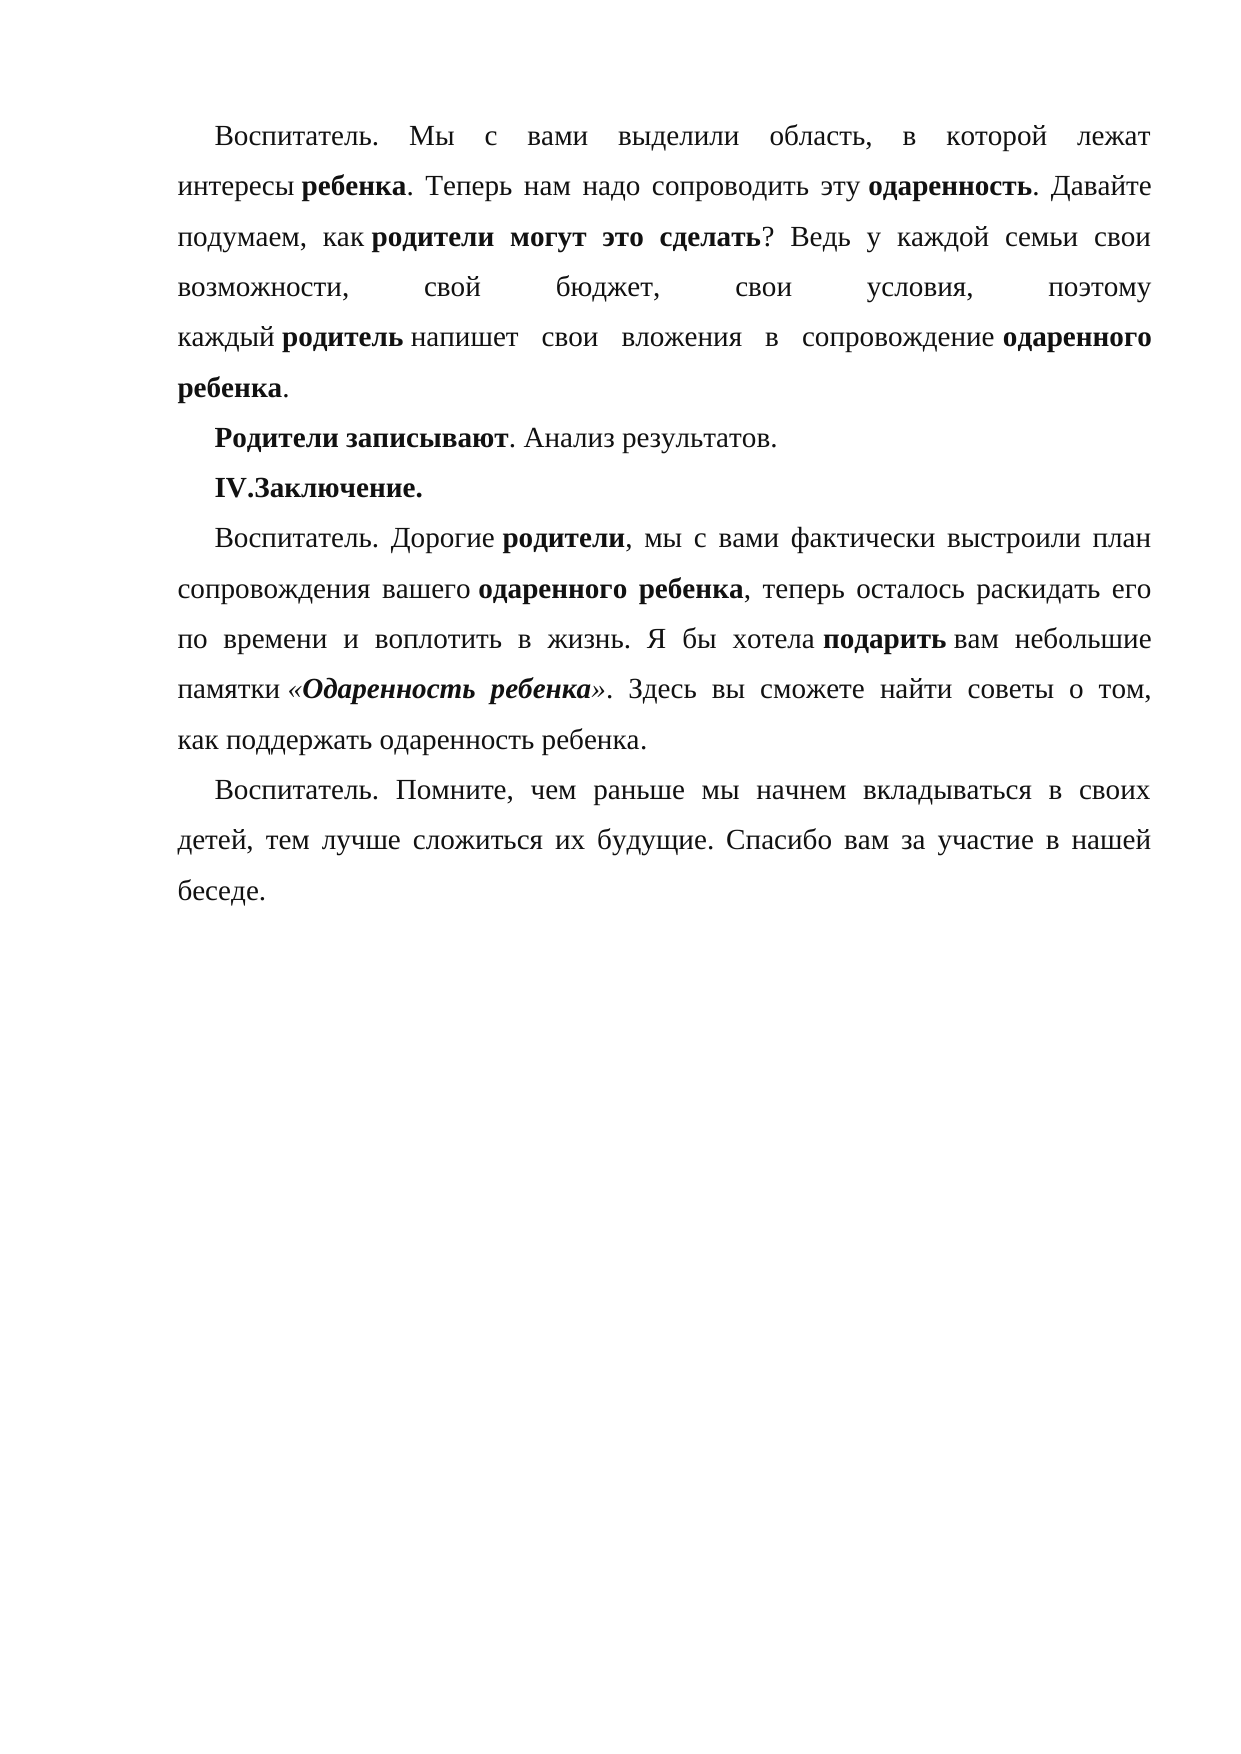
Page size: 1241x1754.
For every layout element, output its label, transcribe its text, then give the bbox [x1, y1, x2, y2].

text Воспитатель. Мы с вами выделили область, в которой лежат интересы ребенка. Теперь нам надо сопроводить эту одаренность. Давайте подумаем, как родители могут это сделать? Ведь у каждой семьи свои возможности, свой бюджет, свои условия, поэтому каждый родитель напишет свои вложения в сопровождение одаренного ребенка. [177, 118, 1152, 403]
text IV.Заключение. [177, 470, 1152, 504]
text Воспитатель. Помните, чем раньше мы начнем вкладываться в своих детей, тем лучше сложиться их будущие. Спасибо вам за участие в нашей беседе. [177, 856, 1152, 906]
text Родители записывают. Анализ результатов. [177, 420, 1152, 453]
text Воспитатель. Дорогие родители, мы с вами фактически выстроили план сопровождения вашего одаренного ребенка, теперь осталось раскидать его по времени и воплотить в жизнь. Я бы хотела подарить вам небольшие памятки «Одаренность ребенка». Здесь вы сможете найти советы о том, как поддержать одаренность ребенка. [177, 521, 1152, 755]
text Воспитатель. Помните, чем раньше мы начнем вкладываться в своих детей, тем лучше сложиться их будущие. Спасибо вам за участие в нашей беседе. [177, 772, 1152, 823]
